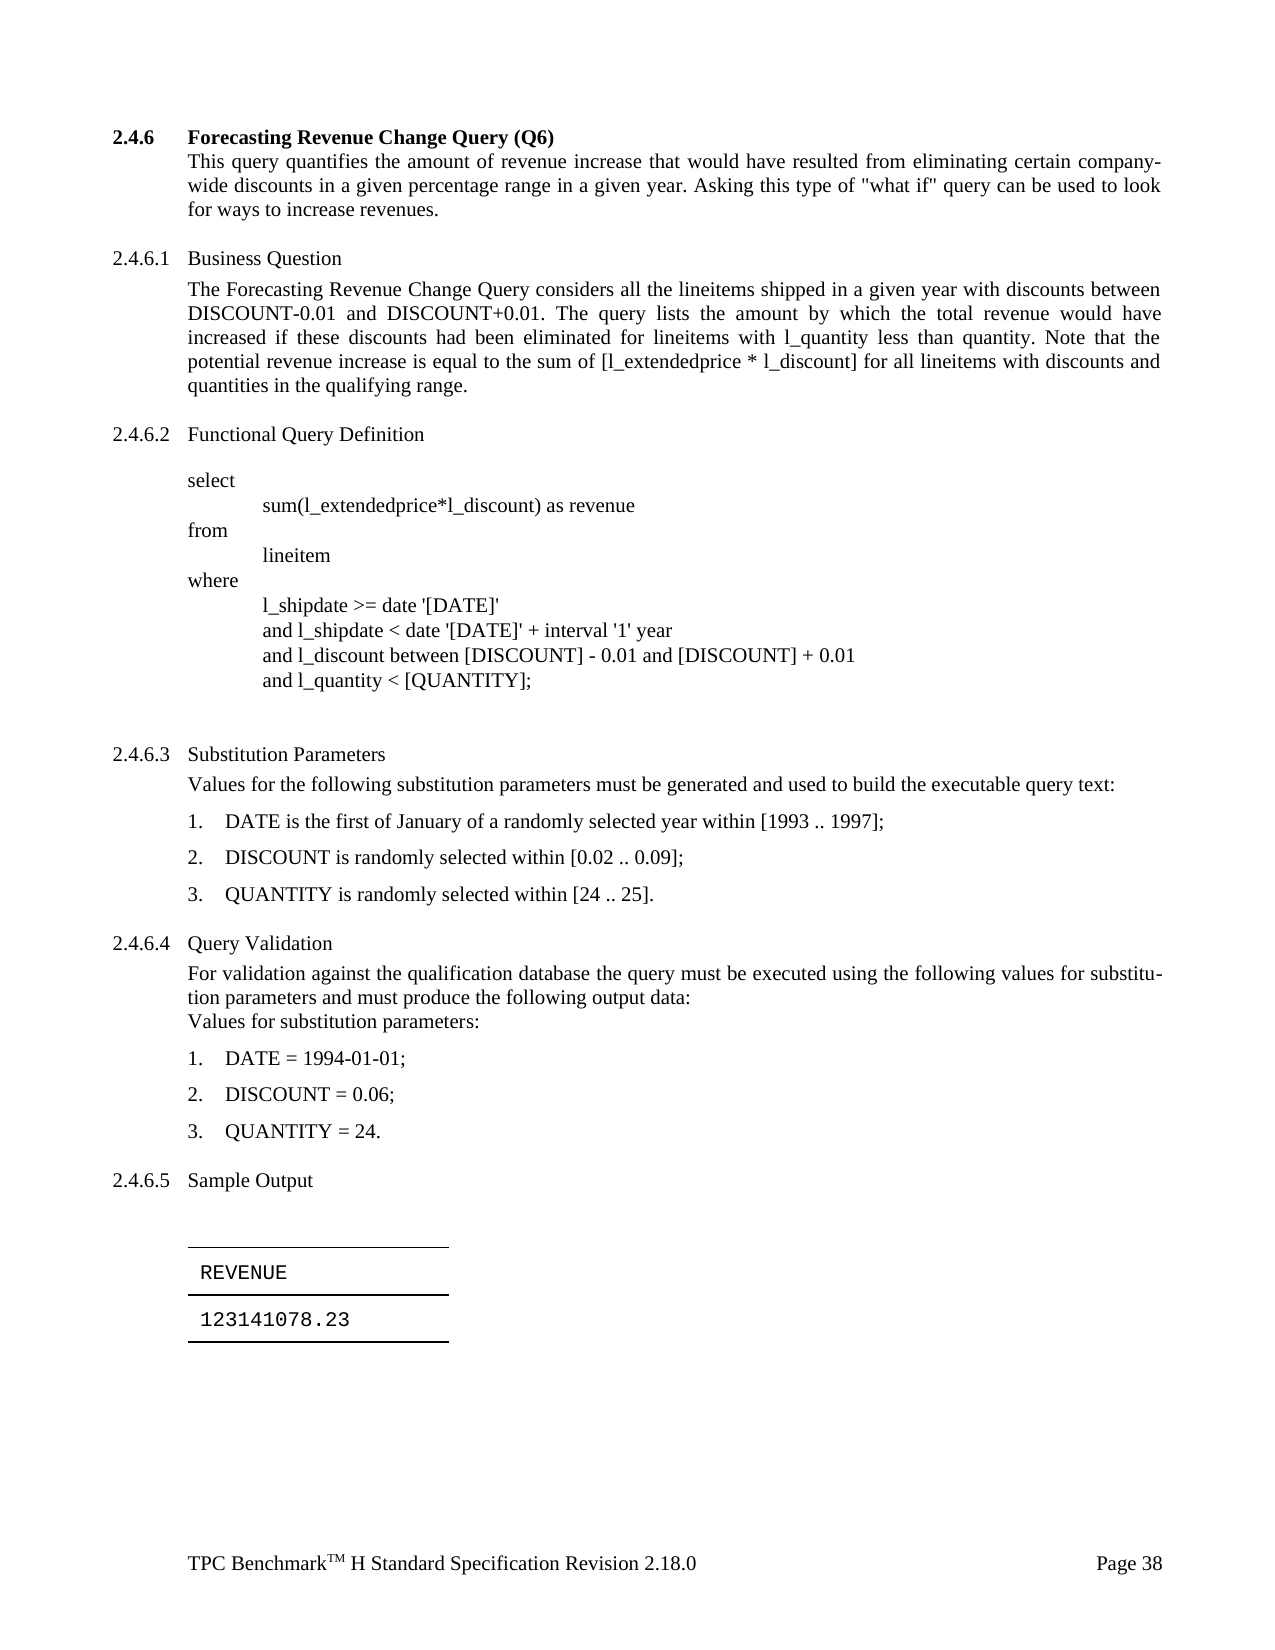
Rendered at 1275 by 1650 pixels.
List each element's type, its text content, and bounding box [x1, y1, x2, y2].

subtitle Query Validation [112, 931, 1162, 955]
subtitle Functional Query Definition [112, 422, 1162, 446]
subtitle Sample Output [112, 1168, 1162, 1192]
subtitle Substitution Parameters [112, 742, 1162, 766]
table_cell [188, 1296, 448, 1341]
text l_shipdate >= date '[DATE]' [262, 592, 1162, 617]
text Values for the following substitution parameters must be generated and used to build the executable query text: [187, 772, 1162, 796]
list DATE = 1994-01-01; [187, 1046, 1162, 1070]
text lineitem [262, 542, 1162, 567]
text and l_discount between [DISCOUNT] - 0.01 and [DISCOUNT] + 0.01 [262, 642, 1162, 667]
subtitle Forecasting Revenue Change Query (Q6) [112, 125, 1162, 149]
text For validation against the qualification database the query must be executed using the following values for substitution parameters and must produce the following output data: [187, 961, 1162, 1009]
text select [187, 467, 1162, 492]
text The Forecasting Revenue Change Query considers all the lineitems shipped in a given year with discounts between DISCOUNT-0.01 and DISCOUNT+0.01. The query lists the amount by which the total revenue would have increased if these discounts had been eliminated for lineitems with l_quantity less than quantity. Note that the potential revenue increase is equal to the sum of [l_extendedprice * l_discount] for all lineitems with discounts and quantities in the qualifying range. [187, 277, 1162, 397]
text Values for substitution parameters: [187, 1009, 1162, 1033]
text sum(l_extendedprice*l_discount) as revenue [262, 492, 1162, 517]
subtitle Business Question [112, 246, 1162, 270]
text and l_quantity < [QUANTITY]; [262, 667, 1162, 692]
text QUANTITY = 24. [187, 1119, 1162, 1143]
text from [187, 517, 1162, 542]
list DATE is the first of January of a randomly selected year within [1993 .. 1997]; [187, 809, 1162, 833]
text This query quantifies the amount of revenue increase that would have resulted from eliminating certain company-wide discounts in a given percentage range in a given year. Asking this type of "what if" query can be used to look for ways to increase revenues. [187, 149, 1162, 221]
text where [187, 567, 1162, 592]
text DISCOUNT = 0.06; [187, 1082, 1162, 1106]
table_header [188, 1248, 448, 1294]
text QUANTITY is randomly selected within [24 .. 25]. [187, 882, 1162, 906]
text DISCOUNT is randomly selected within [0.02 .. 0.09]; [187, 845, 1162, 869]
text and l_shipdate < date '[DATE]' + interval '1' year [262, 617, 1162, 642]
